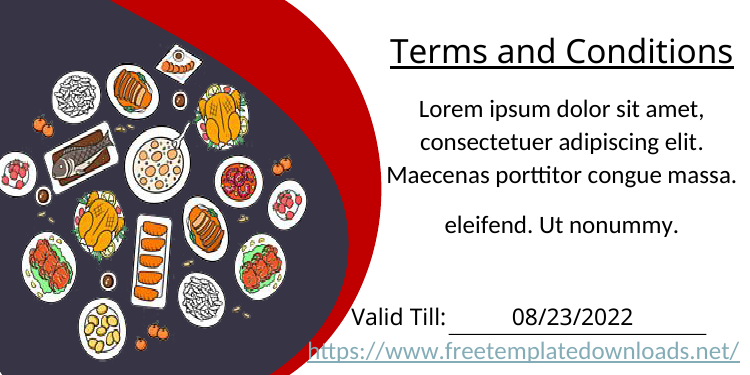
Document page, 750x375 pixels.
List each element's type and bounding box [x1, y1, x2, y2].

picture [0, 29, 316, 375]
